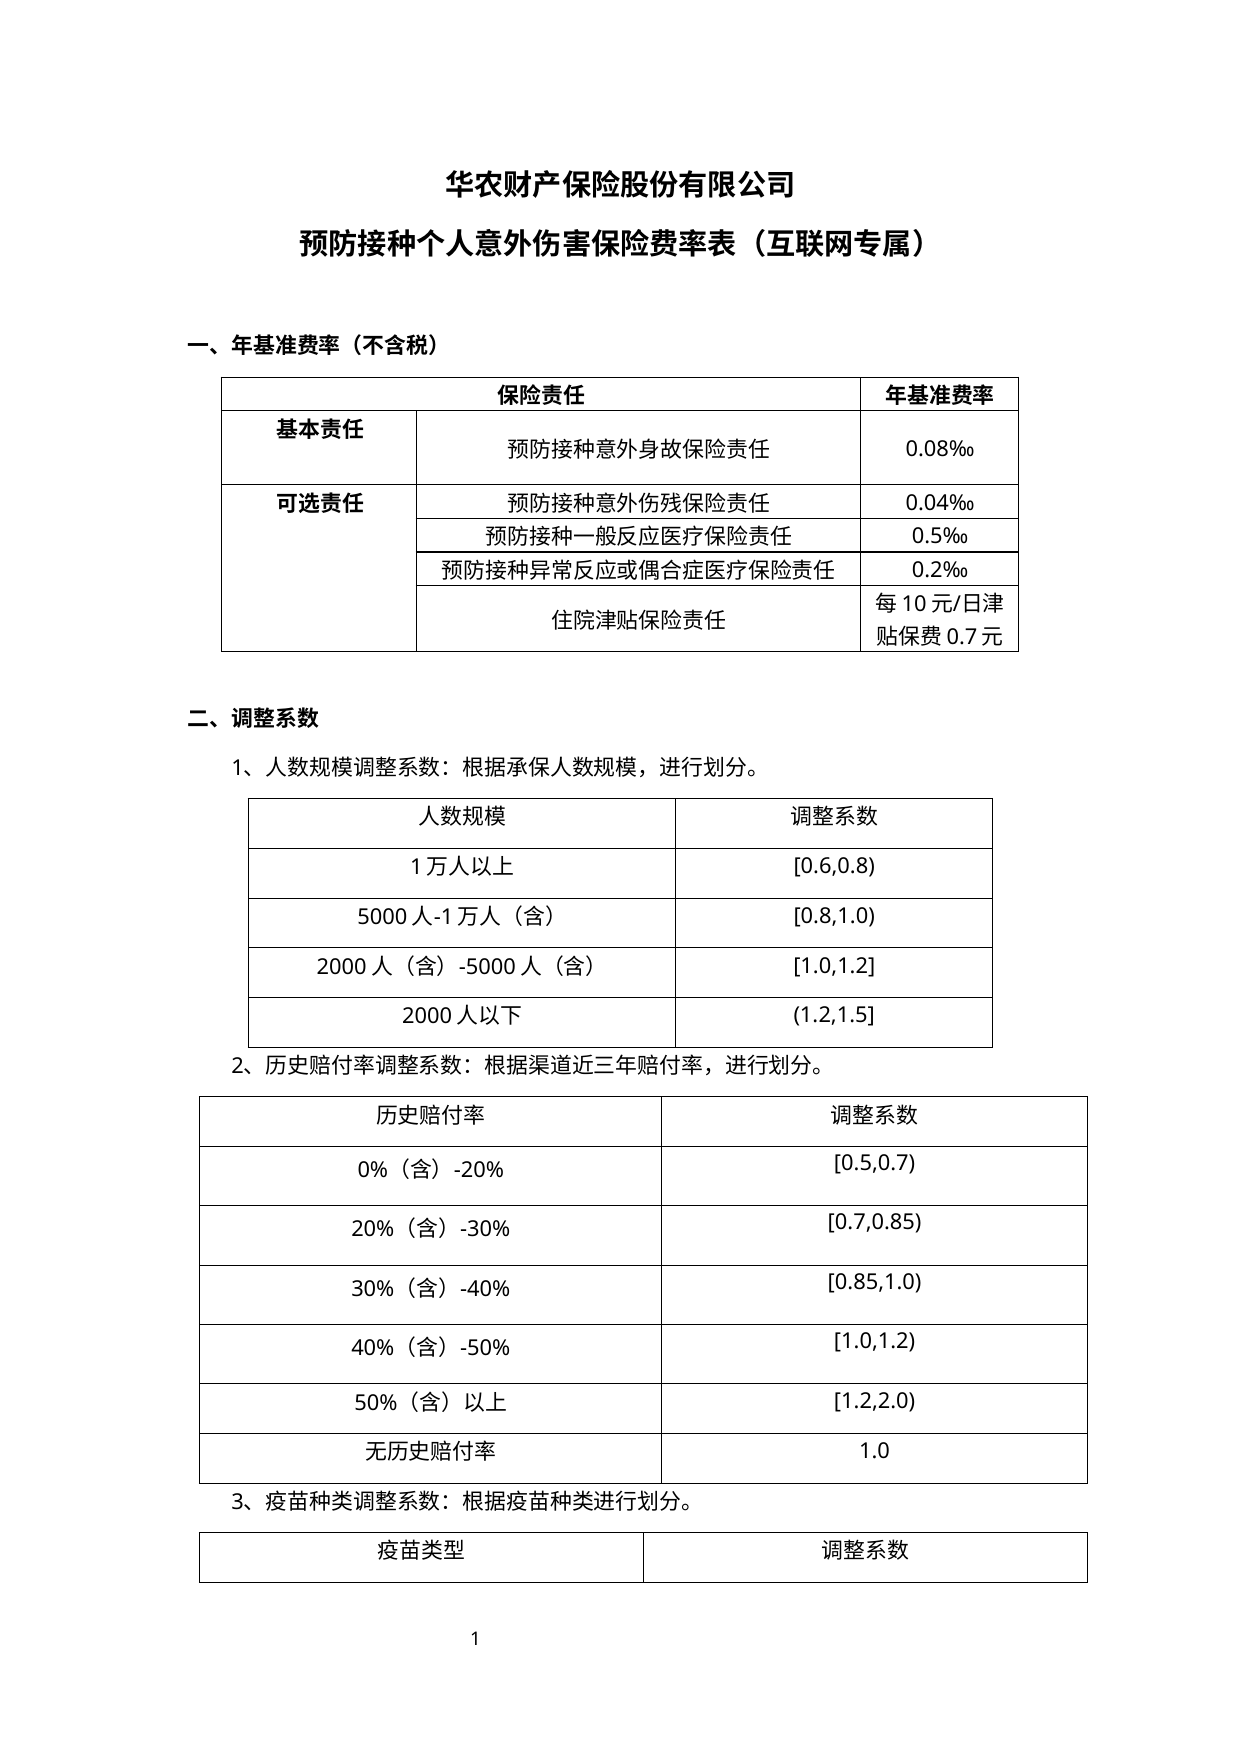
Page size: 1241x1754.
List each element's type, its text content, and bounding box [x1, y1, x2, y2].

table_cell 2000人（含）-5000人（含） [249, 948, 675, 997]
table_cell 每10元/日津贴保费0.7元 [861, 586, 1018, 651]
text 华农财产保险股份有限公司 [187, 162, 1053, 204]
table_cell 预防接种一般反应医疗保险责任 [417, 519, 860, 551]
list 年基准费率（不含税） [187, 328, 1053, 360]
table_cell 1万人以上 [249, 849, 675, 897]
table_cell 20%（含）-30% [200, 1206, 661, 1264]
table_cell 0.08‰ [861, 411, 1018, 484]
table_cell [1.0,1.2] [676, 948, 992, 997]
text 3、疫苗种类调整系数：根据疫苗种类进行划分。 [187, 1484, 1053, 1516]
text 二、调整系数 [187, 701, 1053, 733]
table_cell [0.7,0.85) [662, 1206, 1087, 1264]
text 1、人数规模调整系数：根据承保人数规模，进行划分。 [187, 749, 1053, 782]
table_cell 预防接种意外身故保险责任 [417, 411, 860, 484]
table_header 历史赔付率 [200, 1097, 661, 1146]
table_cell 预防接种意外伤残保险责任 [417, 485, 860, 518]
table_cell 住院津贴保险责任 [417, 586, 860, 651]
table_cell 无历史赔付率 [200, 1434, 661, 1483]
table_cell [0.85,1.0) [662, 1266, 1087, 1324]
table_cell 30%（含）-40% [200, 1266, 661, 1324]
table_cell 0.04‰ [861, 485, 1018, 518]
table_cell 0.5‰ [861, 519, 1018, 551]
text 预防接种个人意外伤害保险费率表（互联网专属） [187, 221, 1053, 263]
table_cell 0%（含）-20% [200, 1147, 661, 1205]
table_header 年基准费率 [861, 378, 1018, 410]
table_header 调整系数 [644, 1533, 1087, 1582]
table_cell 50%（含）以上 [200, 1384, 661, 1433]
table_cell 1.0 [662, 1434, 1087, 1483]
text 2、历史赔付率调整系数：根据渠道近三年赔付率，进行划分。 [187, 1048, 1053, 1080]
table_cell 可选责任 [222, 485, 416, 651]
table_cell [0.6,0.8) [676, 849, 992, 897]
table_header 调整系数 [676, 799, 992, 848]
table_header 调整系数 [662, 1097, 1087, 1146]
table_header 人数规模 [249, 799, 675, 848]
table_cell [0.8,1.0) [676, 899, 992, 947]
table_header 保险责任 [222, 378, 860, 410]
table_cell [0.5,0.7) [662, 1147, 1087, 1205]
table_cell 基本责任 [222, 411, 416, 484]
table_cell 40%（含）-50% [200, 1325, 661, 1383]
table_cell 2000人以下 [249, 998, 675, 1047]
table_cell 5000人-1万人（含） [249, 899, 675, 947]
table_cell (1.2,1.5] [676, 998, 992, 1047]
table_cell [1.2,2.0) [662, 1384, 1087, 1433]
table_cell 0.2‰ [861, 553, 1018, 585]
table_header 疫苗类型 [200, 1533, 643, 1582]
table_cell 预防接种异常反应或偶合症医疗保险责任 [417, 553, 860, 585]
table_cell [1.0,1.2) [662, 1325, 1087, 1383]
